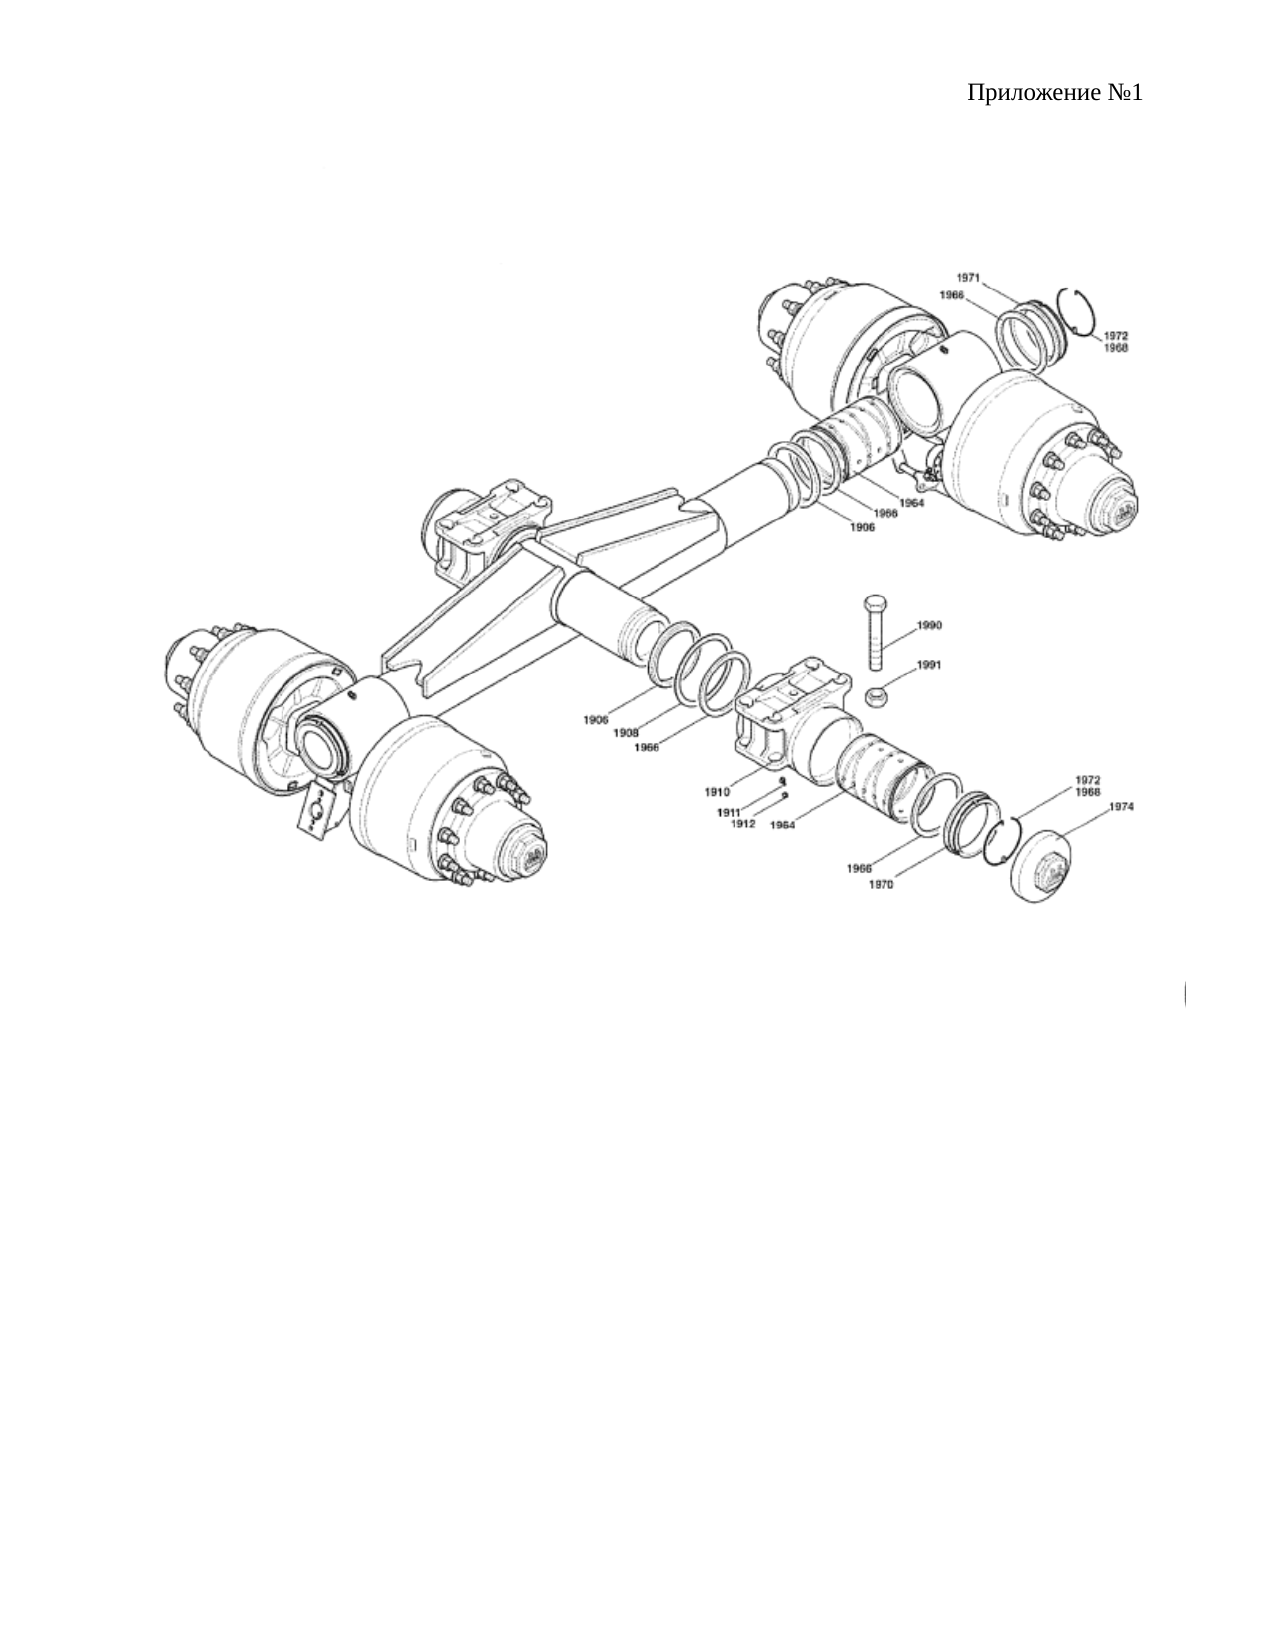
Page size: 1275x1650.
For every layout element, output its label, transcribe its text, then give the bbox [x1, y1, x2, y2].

text Приложение №1 [131, 77, 1144, 106]
picture [133, 136, 1186, 1059]
